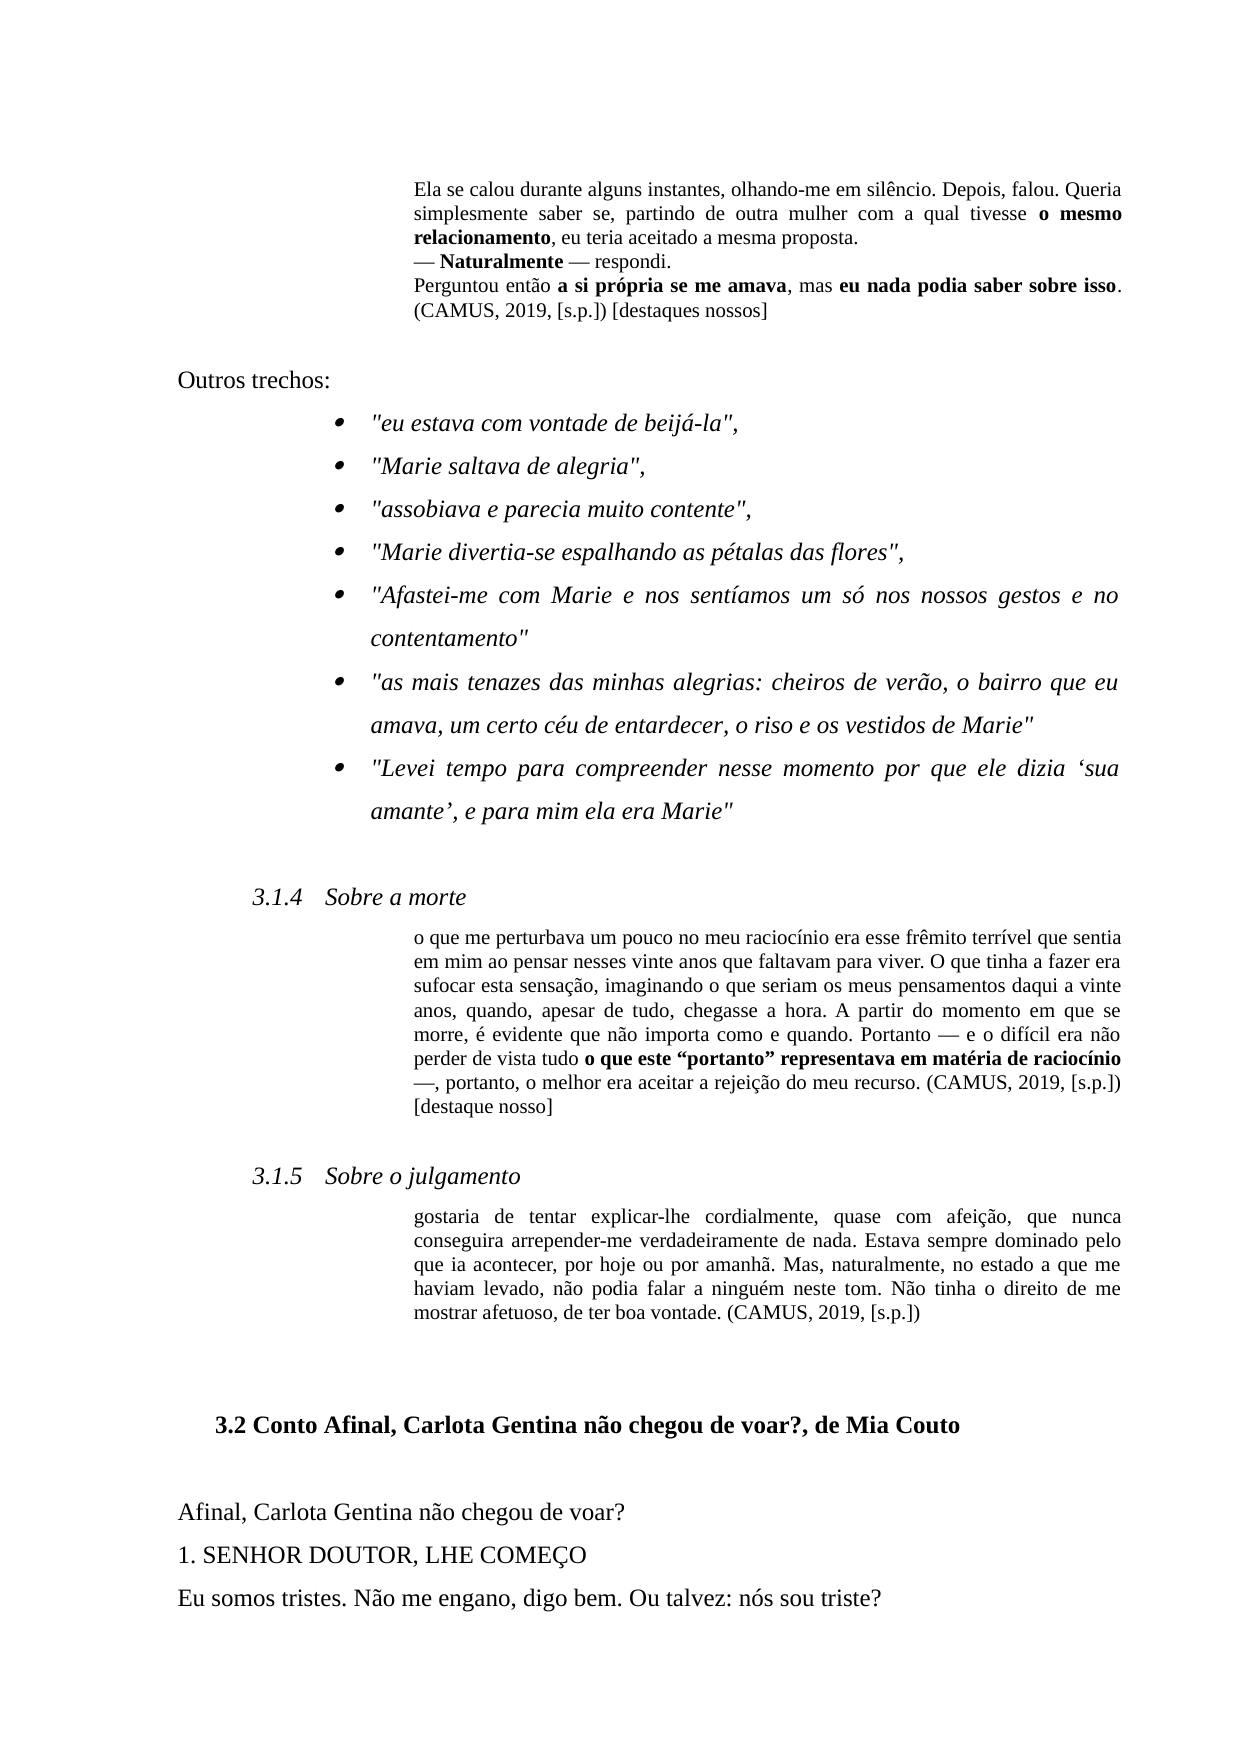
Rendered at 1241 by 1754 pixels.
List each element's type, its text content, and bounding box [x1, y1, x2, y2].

subtitle Conto Afinal, Carlota Gentina não chegou de voar?, de Mia Couto [215, 1411, 1122, 1439]
text gostaria de tentar explicar-lhe cordialmente, quase com afeição, que nunca conseguira arrepender-me verdadeiramente de nada. Estava sempre dominado pelo que ia acontecer, por hoje ou por amanhã. Mas, naturalmente, no estado a que me haviam levado, não podia falar a ninguém neste tom. Não tinha o direito de me mostrar afetuoso, de ter boa vontade. (CAMUS, 2019, [s.p.]) [413, 1204, 1122, 1324]
text Perguntou então a si própria se me amava, mas eu nada podia saber sobre isso. (CAMUS, 2019, [s.p.]) [destaques nossos] [413, 273, 1122, 322]
text Ela se calou durante alguns instantes, olhando-me em silêncio. Depois, falou. Queria simplesmente saber se, partindo de outra mulher com a qual tivesse o mesmo relacionamento, eu teria aceitado a mesma proposta. [413, 177, 1122, 249]
text o que me perturbava um pouco no meu raciocínio era esse frêmito terrível que sentia em mim ao pensar nesses vinte anos que faltavam para viver. O que tinha a fazer era sufocar esta sensação, imaginando o que seriam os meus pensamentos daqui a vinte anos, quando, apesar de tudo, chegasse a hora. A partir do momento em que se morre, é evidente que não importa como e quando. Portanto — e o difícil era não perder de vista tudo o que este “portanto” representava em matéria de raciocínio —, portanto, o melhor era aceitar a rejeição do meu recurso. (CAMUS, 2019, [s.p.]) [destaque nosso] [413, 925, 1122, 1118]
text Outros trechos: [177, 365, 1122, 393]
text 1. SENHOR DOUTOR, LHE COMEÇO [177, 1540, 1122, 1569]
text — Naturalmente — respondi. [413, 249, 1122, 273]
list "Levei tempo para compreender nesse momento por que ele dizia ‘sua amante’, e para mim ela era Marie" [333, 753, 1122, 825]
list "Afastei-me com Marie e nos sentíamos um só nos nossos gestos e no contentamento" [333, 580, 1122, 652]
list "eu estava com vontade de beijá-la", [333, 408, 1122, 437]
text Afinal, Carlota Gentina não chegou de voar? [177, 1497, 1122, 1526]
list "Marie saltava de alegria", [333, 451, 1122, 480]
list "Marie divertia-se espalhando as pétalas das flores", [333, 537, 1122, 566]
subtitle Sobre a morte [252, 882, 1122, 911]
list "assobiava e parecia muito contente", [333, 494, 1122, 523]
list "as mais tenazes das minhas alegrias: cheiros de verão, o bairro que eu amava, um certo céu de entardecer, o riso e os vestidos de Marie" [333, 667, 1122, 738]
subtitle Sobre o julgamento [252, 1161, 1122, 1190]
text Eu somos tristes. Não me engano, digo bem. Ou talvez: nós sou triste? [177, 1583, 1122, 1612]
